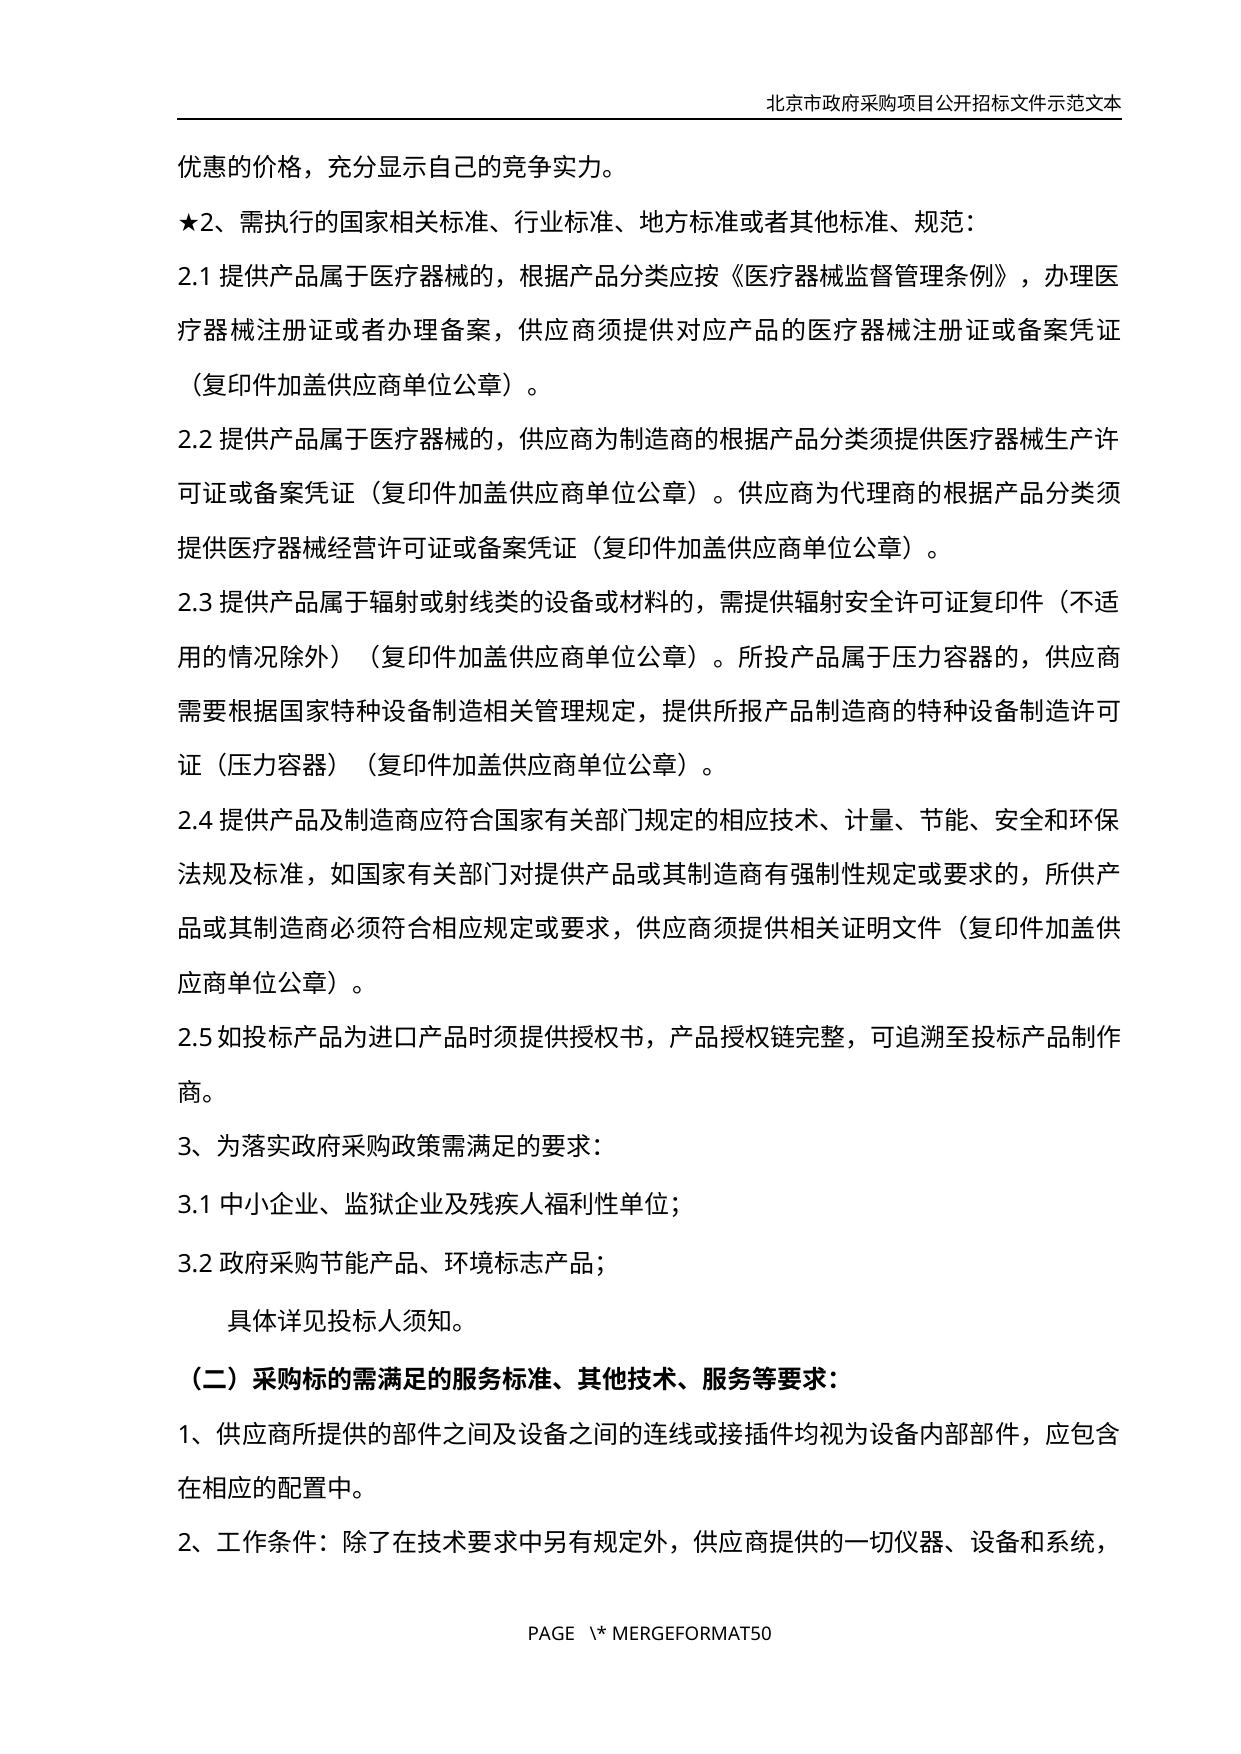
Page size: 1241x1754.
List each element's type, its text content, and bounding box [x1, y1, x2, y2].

text 2.3 提供产品属于辐射或射线类的设备或材料的，需提供辐射安全许可证复印件（不适用的情况除外）（复印件加盖供应商单位公章）。所投产品属于压力容器的，供应商需要根据国家特种设备制造相关管理规定，提供所报产品制造商的特种设备制造许可证（压力容器）（复印件加盖供应商单位公章）。 [177, 583, 1122, 782]
text 2.5如投标产品为进口产品时须提供授权书，产品授权链完整，可追溯至投标产品制作商。 [177, 1018, 1122, 1108]
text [177, 1523, 1122, 1559]
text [177, 148, 1122, 184]
text 2.2 提供产品属于医疗器械的，供应商为制造商的根据产品分类须提供医疗器械生产许可证或备案凭证（复印件加盖供应商单位公章）。供应商为代理商的根据产品分类须提供医疗器械经营许可证或备案凭证（复印件加盖供应商单位公章）。 [177, 419, 1122, 564]
text 2.4 提供产品及制造商应符合国家有关部门规定的相应技术、计量、节能、安全和环保法规及标准，如国家有关部门对提供产品或其制造商有强制性规定或要求的，所供产品或其制造商必须符合相应规定或要求，供应商须提供相关证明文件（复印件加盖供应商单位公章）。 [177, 800, 1122, 999]
text 1、供应商所提供的部件之间及设备之间的连线或接插件均视为设备内部部件，应包含在相应的配置中。 [177, 1414, 1122, 1505]
text ★2、需执行的国家相关标准、行业标准、地方标准或者其他标准、规范： [177, 202, 1122, 238]
list 3.1 中小企业、监狱企业及残疾人福利性单位； [177, 1185, 1122, 1221]
text （二）采购标的需满足的服务标准、其他技术、服务等要求： [177, 1360, 1122, 1396]
list 3.2 政府采购节能产品、环境标志产品； [177, 1243, 1122, 1279]
list 3、为落实政府采购政策需满足的要求： [177, 1126, 1122, 1163]
list 具体详见投标人须知。 [177, 1301, 1122, 1338]
text 2.1 提供产品属于医疗器械的，根据产品分类应按《医疗器械监督管理条例》，办理医疗器械注册证或者办理备案，供应商须提供对应产品的医疗器械注册证或备案凭证（复印件加盖供应商单位公章）。 [177, 256, 1122, 401]
